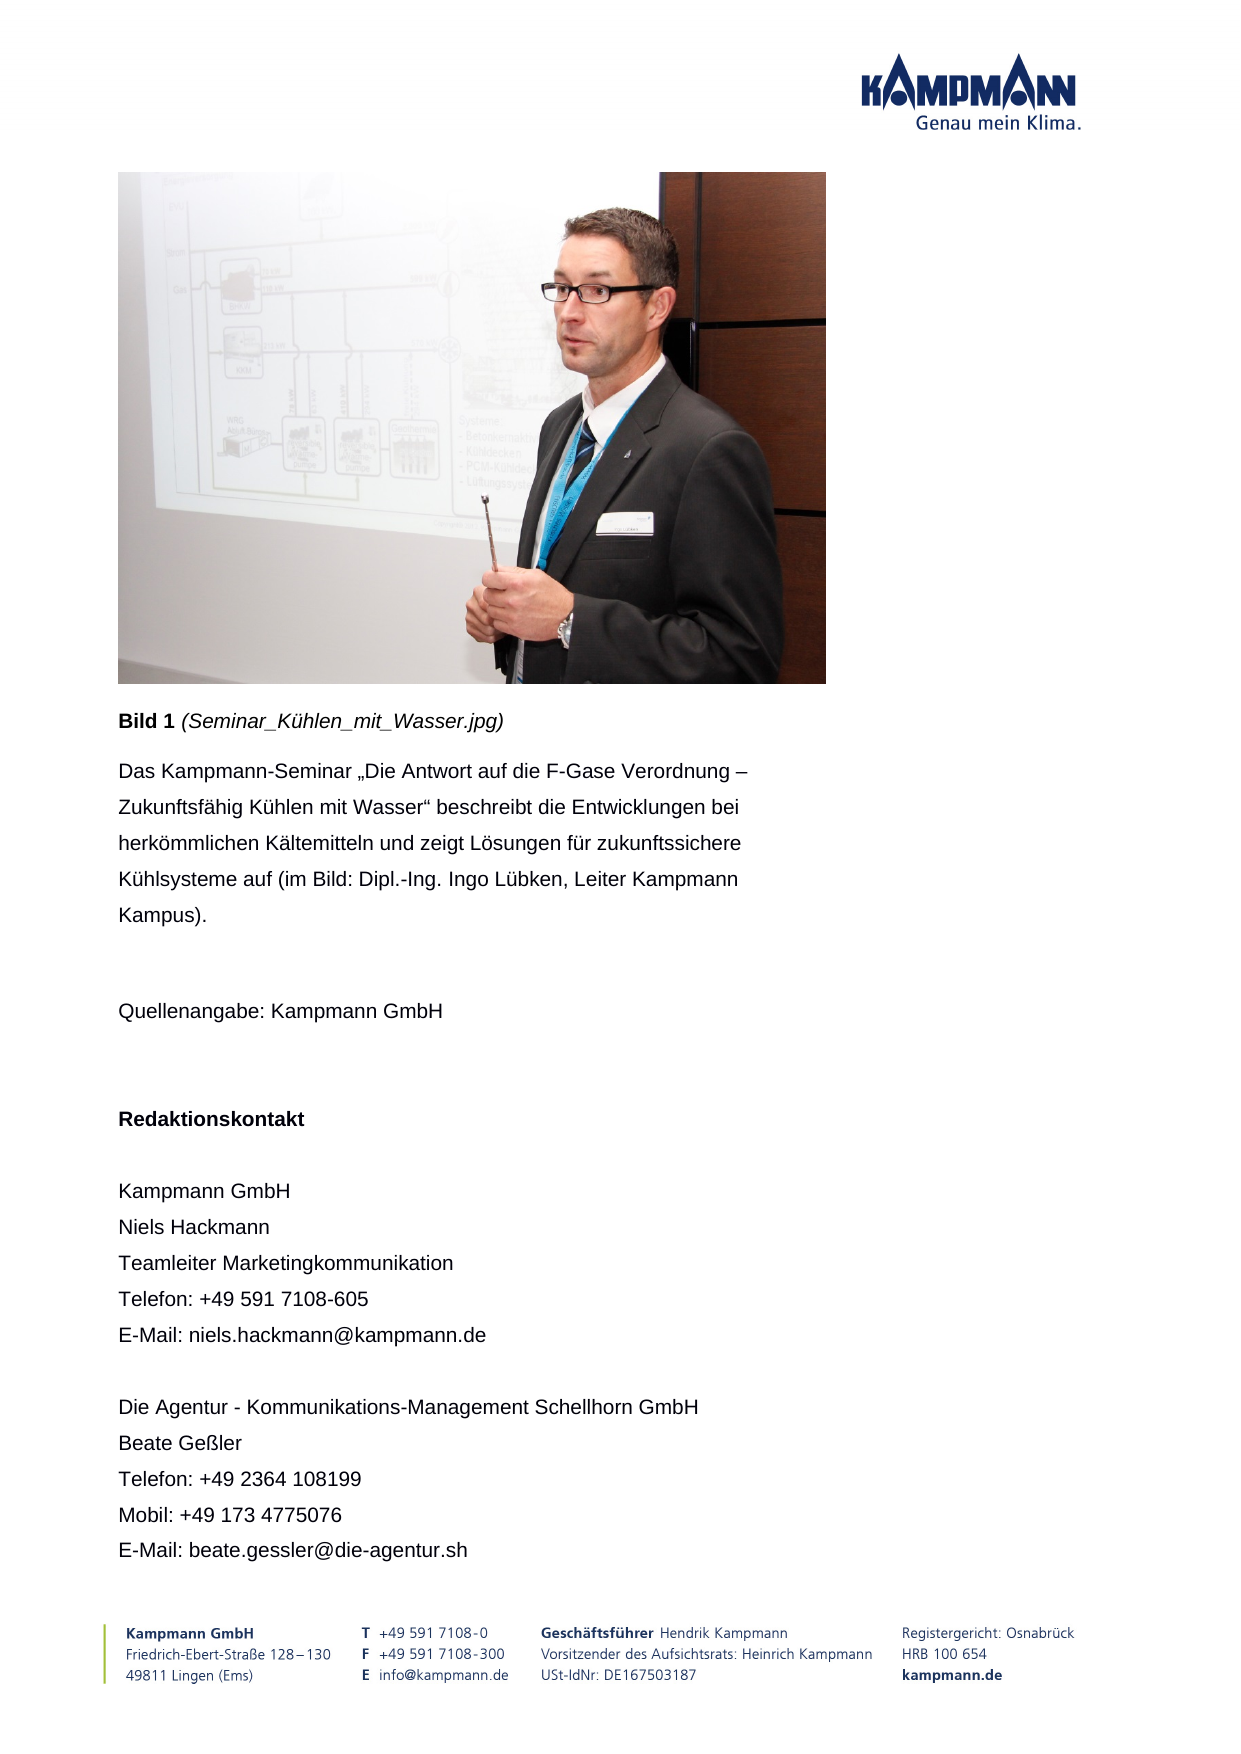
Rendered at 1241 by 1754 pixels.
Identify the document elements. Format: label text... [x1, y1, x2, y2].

text E-Mail: beate.gessler@die-agentur.sh [118, 1538, 826, 1562]
text Beate Geßler [118, 1431, 826, 1454]
text Kampmann GmbH [118, 1179, 826, 1203]
text Redaktionskontakt [118, 1107, 826, 1131]
text Mobil: +49 173 4775076 [118, 1502, 826, 1526]
text Die Agentur - Kommunikations-Management Schellhorn GmbH [118, 1394, 826, 1418]
text Niels Hackmann [118, 1215, 826, 1239]
text Telefon: +49 2364 108199 [118, 1466, 826, 1490]
picture [0, 1615, 1241, 1752]
text Quellenangabe: Kampmann GmbH [118, 999, 826, 1023]
text Bild 1 (Seminar_Kühlen_mit_Wasser.jpg) [118, 709, 826, 733]
text E-Mail: niels.hackmann@kampmann.de [118, 1323, 826, 1347]
text Telefon: +49 591 7108-605 [118, 1287, 826, 1311]
text Teamleiter Marketingkommunikation [118, 1251, 826, 1275]
text Das Kampmann-Seminar „Die Antwort auf die F-Gase Verordnung – Zukunftsfähig Kühlen mit Wasser“ beschreibt die Entwicklungen bei herkömmlichen Kältemitteln und zeigt Lösungen für zukunftssichere Kühlsysteme auf (im Bild: Dipl.-Ing. Ingo Lübken, Leiter Kampmann Kampus). [118, 759, 826, 926]
picture [0, 0, 1241, 130]
picture [118, 172, 826, 684]
